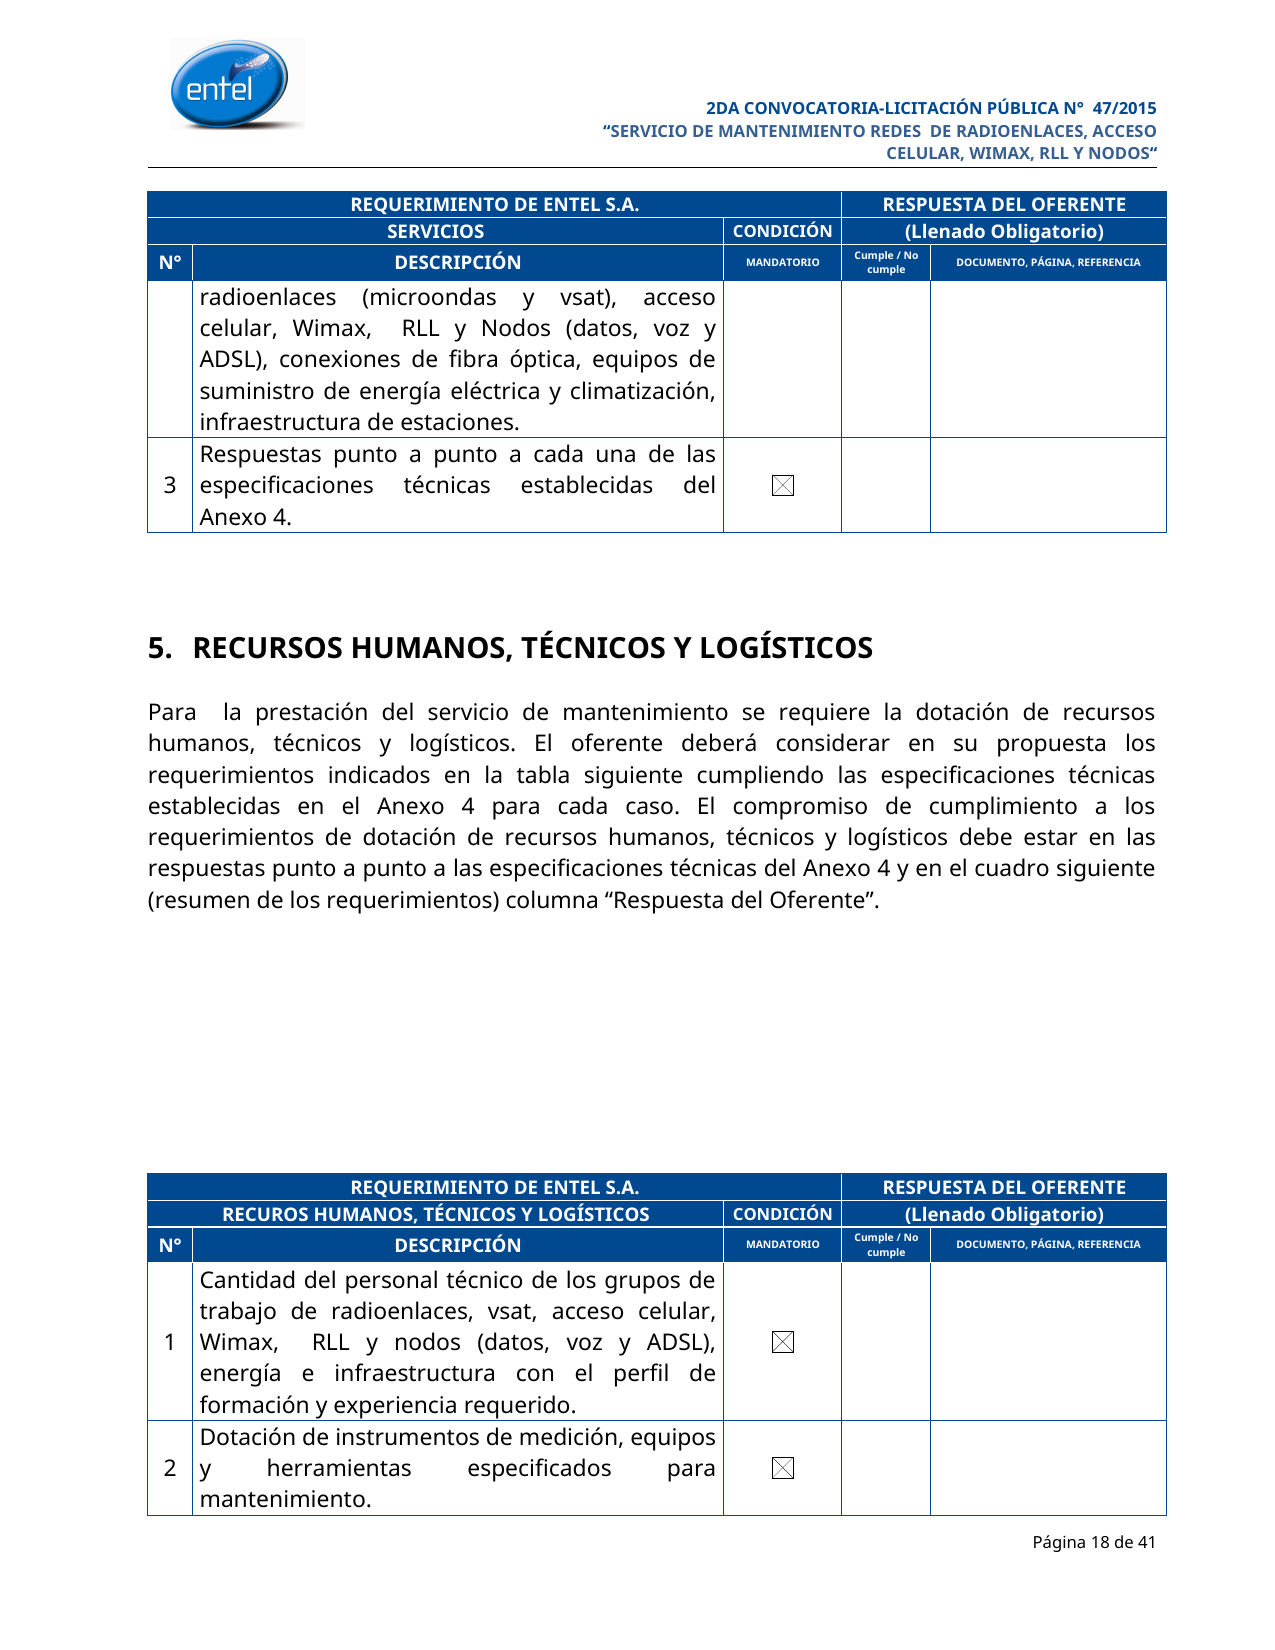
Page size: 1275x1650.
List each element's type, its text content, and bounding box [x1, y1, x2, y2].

table_cell [842, 1264, 930, 1420]
table_cell [931, 1264, 1166, 1420]
table_cell [724, 1421, 841, 1514]
text Para la prestación del servicio de mantenimiento se requiere la dotación de recursos humanos, técnicos y logísticos. El oferente deberá considerar en su propuesta los requerimientos indicados en la tabla siguiente cumpliendo las especificaciones técnicas establecidas en el Anexo 4 para cada caso. El compromiso de cumplimiento a los requerimientos de dotación de recursos humanos, técnicos y logísticos debe estar en las respuestas punto a punto a las especificaciones técnicas del Anexo 4 y en el cuadro siguiente (resumen de los requerimientos) columna “Respuesta del Oferente”. [148, 696, 1157, 915]
table_cell RECUROS HUMANOS, TÉCNICOS Y LOGÍSTICOS [148, 1201, 723, 1226]
table_header REQUERIMIENTO DE ENTEL S.A. [148, 1174, 841, 1200]
table_cell [842, 438, 930, 532]
table_header RESPUESTA DEL OFERENTE [842, 1174, 1166, 1200]
table_cell DOCUMENTO, PÁGINA, REFERENCIA [931, 245, 1166, 280]
table_header REQUERIMIENTO DE ENTEL S.A. [148, 192, 841, 217]
table_cell Cantidad del personal técnico de los grupos de trabajo de radioenlaces, vsat, acceso celular, Wimax, RLL y nodos (datos, voz y ADSL), energía e infraestructura con el perfil de formación y experiencia requerido. [193, 1264, 723, 1420]
table_cell [931, 1421, 1166, 1514]
table_cell MANDATORIO [724, 245, 841, 280]
table_cell N° [148, 1228, 192, 1262]
table_cell DOCUMENTO, PÁGINA, REFERENCIA [931, 1228, 1166, 1262]
table_cell (Llenado Obligatorio) [842, 1201, 1166, 1226]
table_cell [931, 438, 1166, 532]
table_cell CONDICIÓN [724, 218, 841, 244]
table_cell Dotación de instrumentos de medición, equipos y herramientas especificados para mantenimiento. [193, 1421, 723, 1514]
table_cell SERVICIOS [148, 218, 723, 244]
table_cell DESCRIPCIÓN [193, 245, 723, 280]
table_cell 2 [148, 1421, 192, 1514]
table_cell 1 [148, 1264, 192, 1420]
table_header RESPUESTA DEL OFERENTE [842, 192, 1166, 217]
table_cell [724, 1264, 841, 1420]
table_cell [842, 281, 930, 437]
table_cell [931, 281, 1166, 437]
list RECURSOS HUMANOS, TÉCNICOS Y LOGÍSTICOS [148, 628, 1157, 667]
table_cell [724, 281, 841, 437]
table_cell Respuestas punto a punto a cada una de las especificaciones técnicas establecidas del Anexo 4. [193, 438, 723, 532]
table_cell (Llenado Obligatorio) [842, 218, 1166, 244]
table_cell [842, 1421, 930, 1514]
table_cell 3 [148, 438, 192, 532]
table_cell DESCRIPCIÓN [193, 1228, 723, 1262]
table_cell 2 [148, 281, 192, 437]
table_cell Cumple / No cumple [842, 1228, 930, 1262]
table_cell CONDICIÓN [724, 1201, 841, 1226]
table_cell N° [148, 245, 192, 280]
table_cell [724, 438, 841, 532]
table_cell Cumple / No cumple [842, 245, 930, 280]
table_cell MANDATORIO [724, 1228, 841, 1262]
picture [170, 38, 305, 130]
